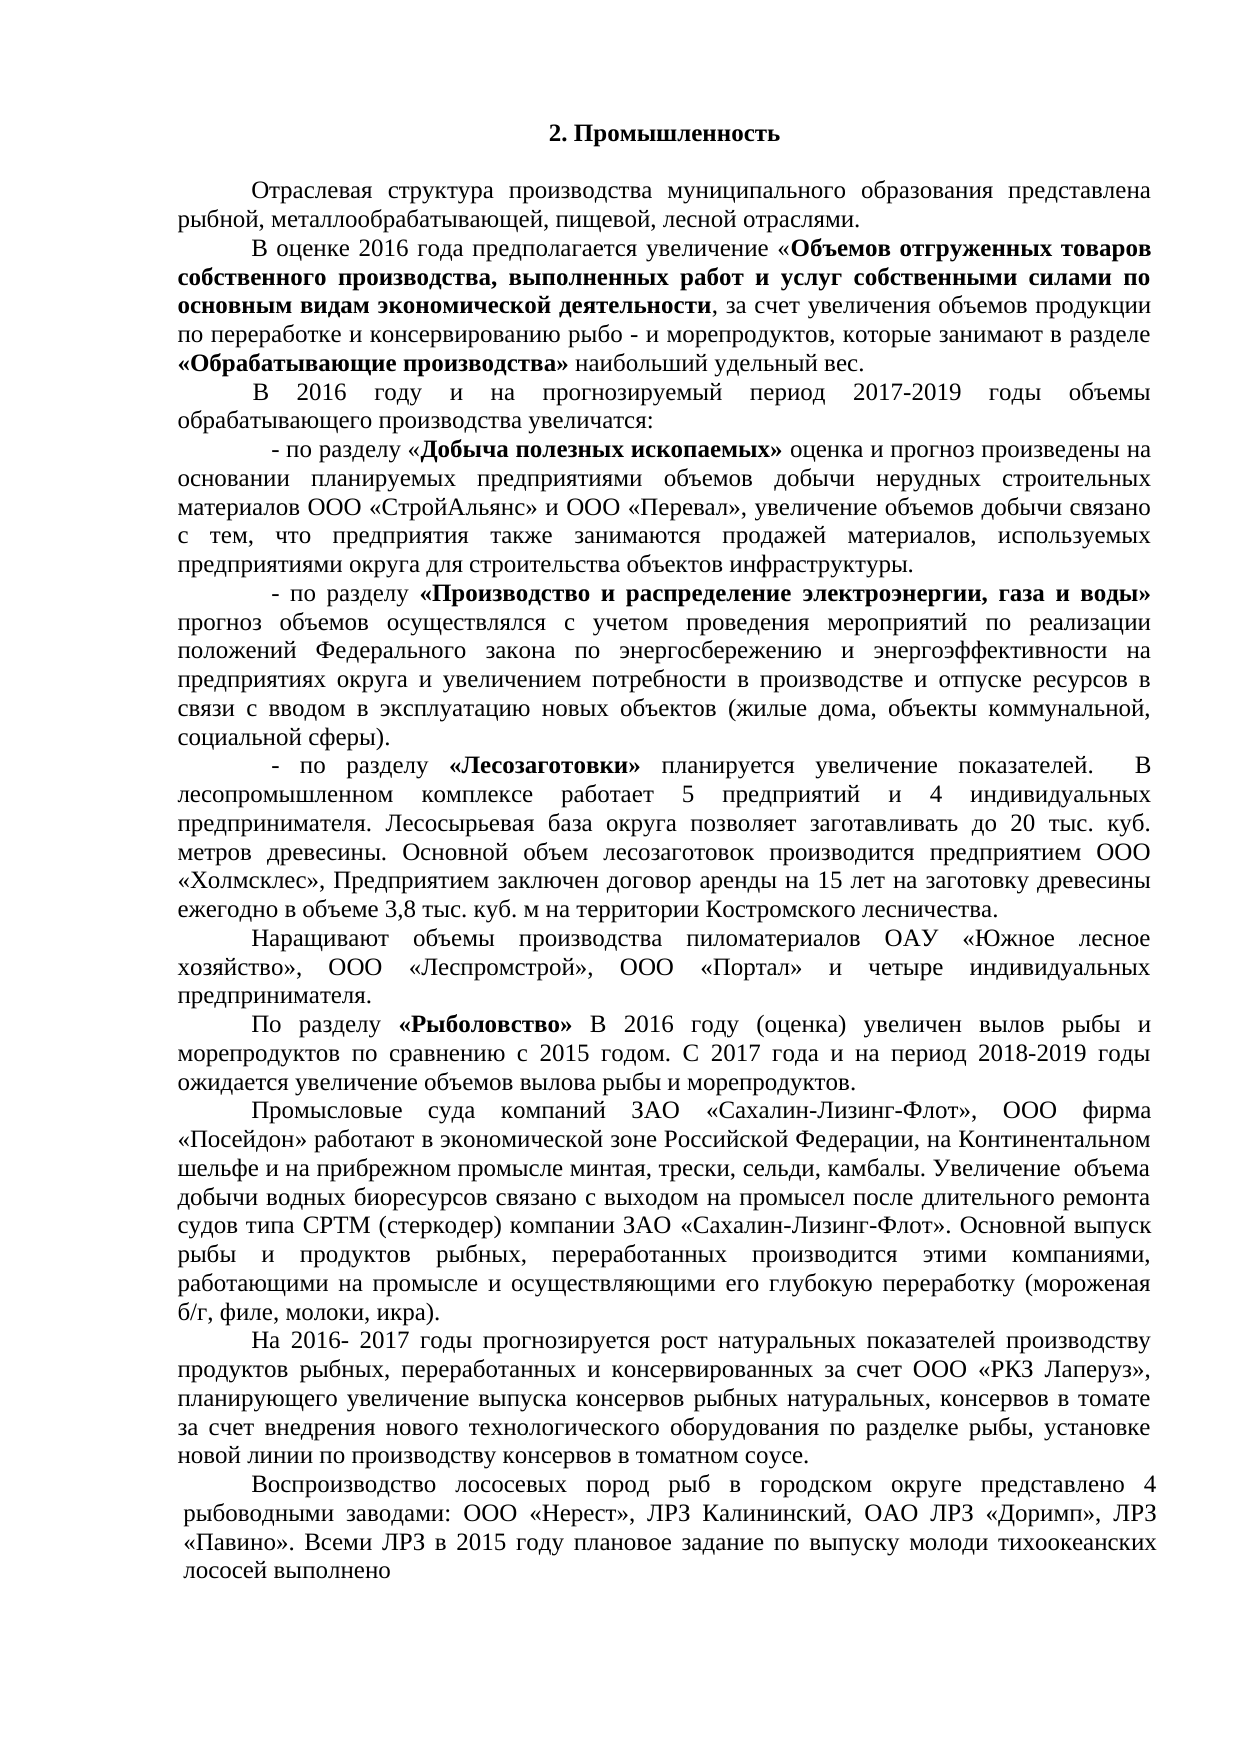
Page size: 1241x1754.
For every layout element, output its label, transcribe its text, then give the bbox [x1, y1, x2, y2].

text Воспроизводство лососевых пород рыб в городском округе представлено 4 рыбоводными заводами: ООО «Нерест», ЛРЗ Калининский, ОАО ЛРЗ «Доримп», ЛРЗ «Павино». Всеми ЛРЗ в 2015 году плановое задание по выпуску молоди тихоокеанских лососей выполнено [177, 1469, 1152, 1584]
text - по разделу «Добыча полезных ископаемых» оценка и прогноз произведены на основании планируемых предприятиями объемов добычи нерудных строительных материалов ООО «СтройАльянс» и ООО «Перевал», увеличение объемов добычи связано с тем, что предприятия также занимаются продажей материалов, используемых предприятиями округа для строительства объектов инфраструктуры. [177, 434, 1152, 578]
text 2. Промышленность [177, 118, 1152, 147]
text На 2016- 2017 годы прогнозируется рост натуральных показателей производству продуктов рыбных, переработанных и консервированных за счет ООО «РКЗ Лаперуз», планирующего увеличение выпуска консервов рыбных натуральных, консервов в томате за счет внедрения нового технологического оборудования по разделке рыбы, установке новой линии по производству консервов в томатном соусе. [177, 1326, 1152, 1469]
text Наращивают объемы производства пиломатериалов ОАУ «Южное лесное хозяйство», ООО «Леспромстрой», ООО «Портал» и четыре индивидуальных предпринимателя. [177, 923, 1152, 1009]
text В оценке 2016 года предполагается увеличение «Объемов отгруженных товаров собственного производства, выполненных работ и услуг собственными силами по основным видам экономической деятельности, за счет увеличения объемов продукции по переработке и консервированию рыбо - и морепродуктов, которые занимают в разделе «Обрабатывающие производства» наибольший удельный вес. [177, 233, 1152, 377]
text В 2016 году и на прогнозируемый период 2017-2019 годы объемы обрабатывающего производства увеличатся: [177, 377, 1152, 434]
text Промысловые суда компаний ЗАО «Сахалин-Лизинг-Флот», ООО фирма «Посейдон» работают в экономической зоне Российской Федерации, на Континентальном шельфе и на прибрежном промысле минтая, трески, сельди, камбалы. Увеличение объема добычи водных биоресурсов связано с выходом на промысел после длительного ремонта судов типа СРТМ (стеркодер) компании ЗАО «Сахалин-Лизинг-Флот». Основной выпуск рыбы и продуктов рыбных, переработанных производится этими компаниями, работающими на промысле и осуществляющими его глубокую переработку (мороженая б/г, филе, молоки, икра). [177, 1096, 1152, 1326]
text Отраслевая структура производства муниципального образования представлена рыбной, металлообрабатывающей, пищевой, лесной отраслями. [177, 176, 1152, 233]
text По разделу «Рыболовство» В 2016 году (оценка) увеличен вылов рыбы и морепродуктов по сравнению с 2015 годом. С 2017 года и на период 2018-2019 годы ожидается увеличение объемов вылова рыбы и морепродуктов. [177, 1009, 1152, 1096]
text - по разделу «Производство и распределение электроэнергии, газа и воды» прогноз объемов осуществлялся с учетом проведения мероприятий по реализации положений Федерального закона по энергосбережению и энергоэффективности на предприятиях округа и увеличением потребности в производстве и отпуске ресурсов в связи с вводом в эксплуатацию новых объектов (жилые дома, объекты коммунальной, социальной сферы). [177, 578, 1152, 751]
text - по разделу «Лесозаготовки» планируется увеличение показателей. В лесопромышленном комплексе работает 5 предприятий и 4 индивидуальных предпринимателя. Лесосырьевая база округа позволяет заготавливать до 20 тыс. куб. метров древесины. Основной объем лесозаготовок производится предприятием ООО «Холмсклес», Предприятием заключен договор аренды на 15 лет на заготовку древесины ежегодно в объеме 3,8 тыс. куб. м на территории Костромского лесничества. [177, 751, 1152, 923]
